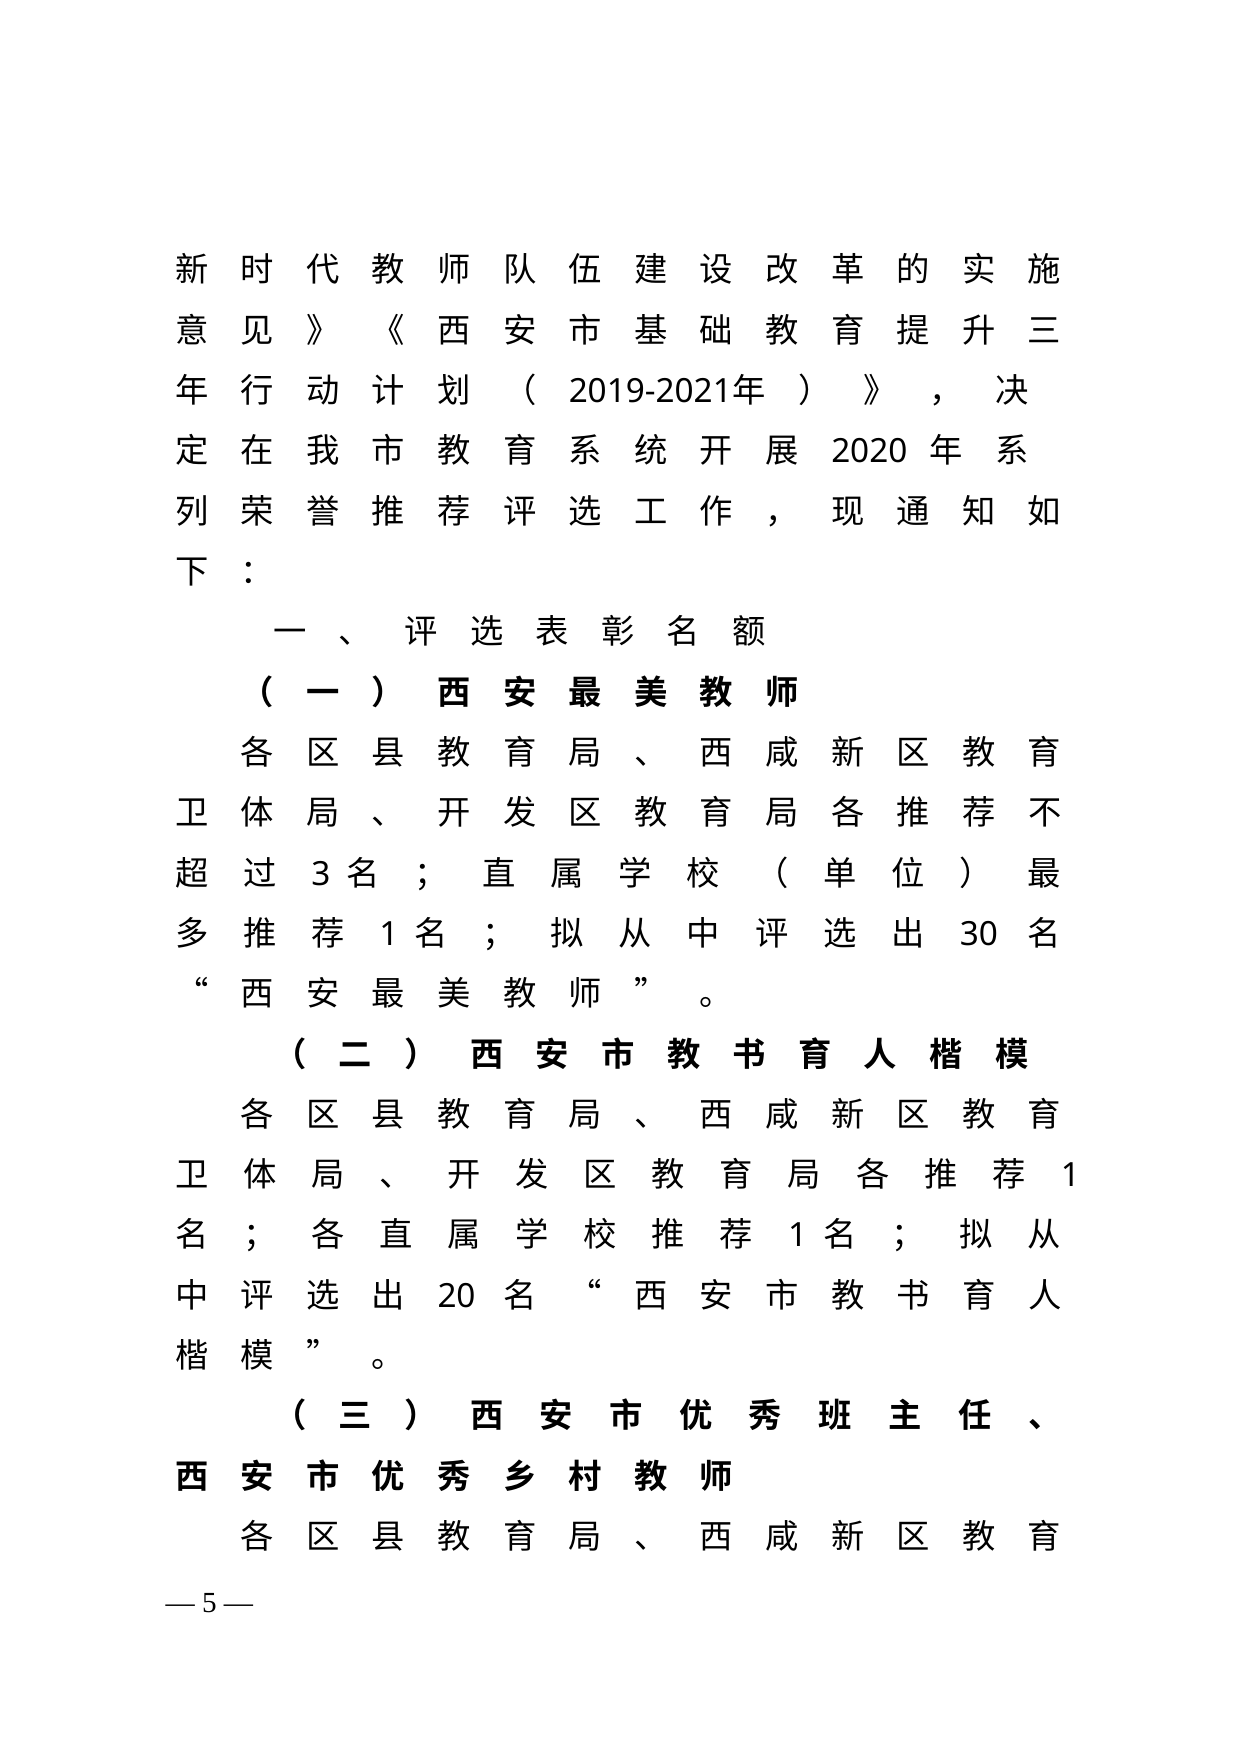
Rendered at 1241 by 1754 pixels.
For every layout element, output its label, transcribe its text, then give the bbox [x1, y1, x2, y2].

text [175, 237, 1093, 599]
list 西安市优秀班主任、西安市优秀乡村教师 [175, 1383, 1093, 1504]
text 一、评选表彰名额 [175, 599, 1093, 659]
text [175, 1504, 1093, 1564]
text 各区县教育局、西咸新区教育卫体局、开发区教育局各推荐1名；各直属学校推荐1名；拟从中评选出20名“西安市教书育人楷模”。 [175, 1082, 1093, 1383]
text （二）西安市教书育人楷模 [175, 1021, 1093, 1082]
text 各区县教育局、西咸新区教育卫体局、开发区教育局各推荐不超过3名；直属学校（单位）最多推荐1名；拟从中评选出30名“西安最美教师”。 [175, 720, 1093, 1021]
text （一）西安最美教师 [175, 659, 1093, 720]
